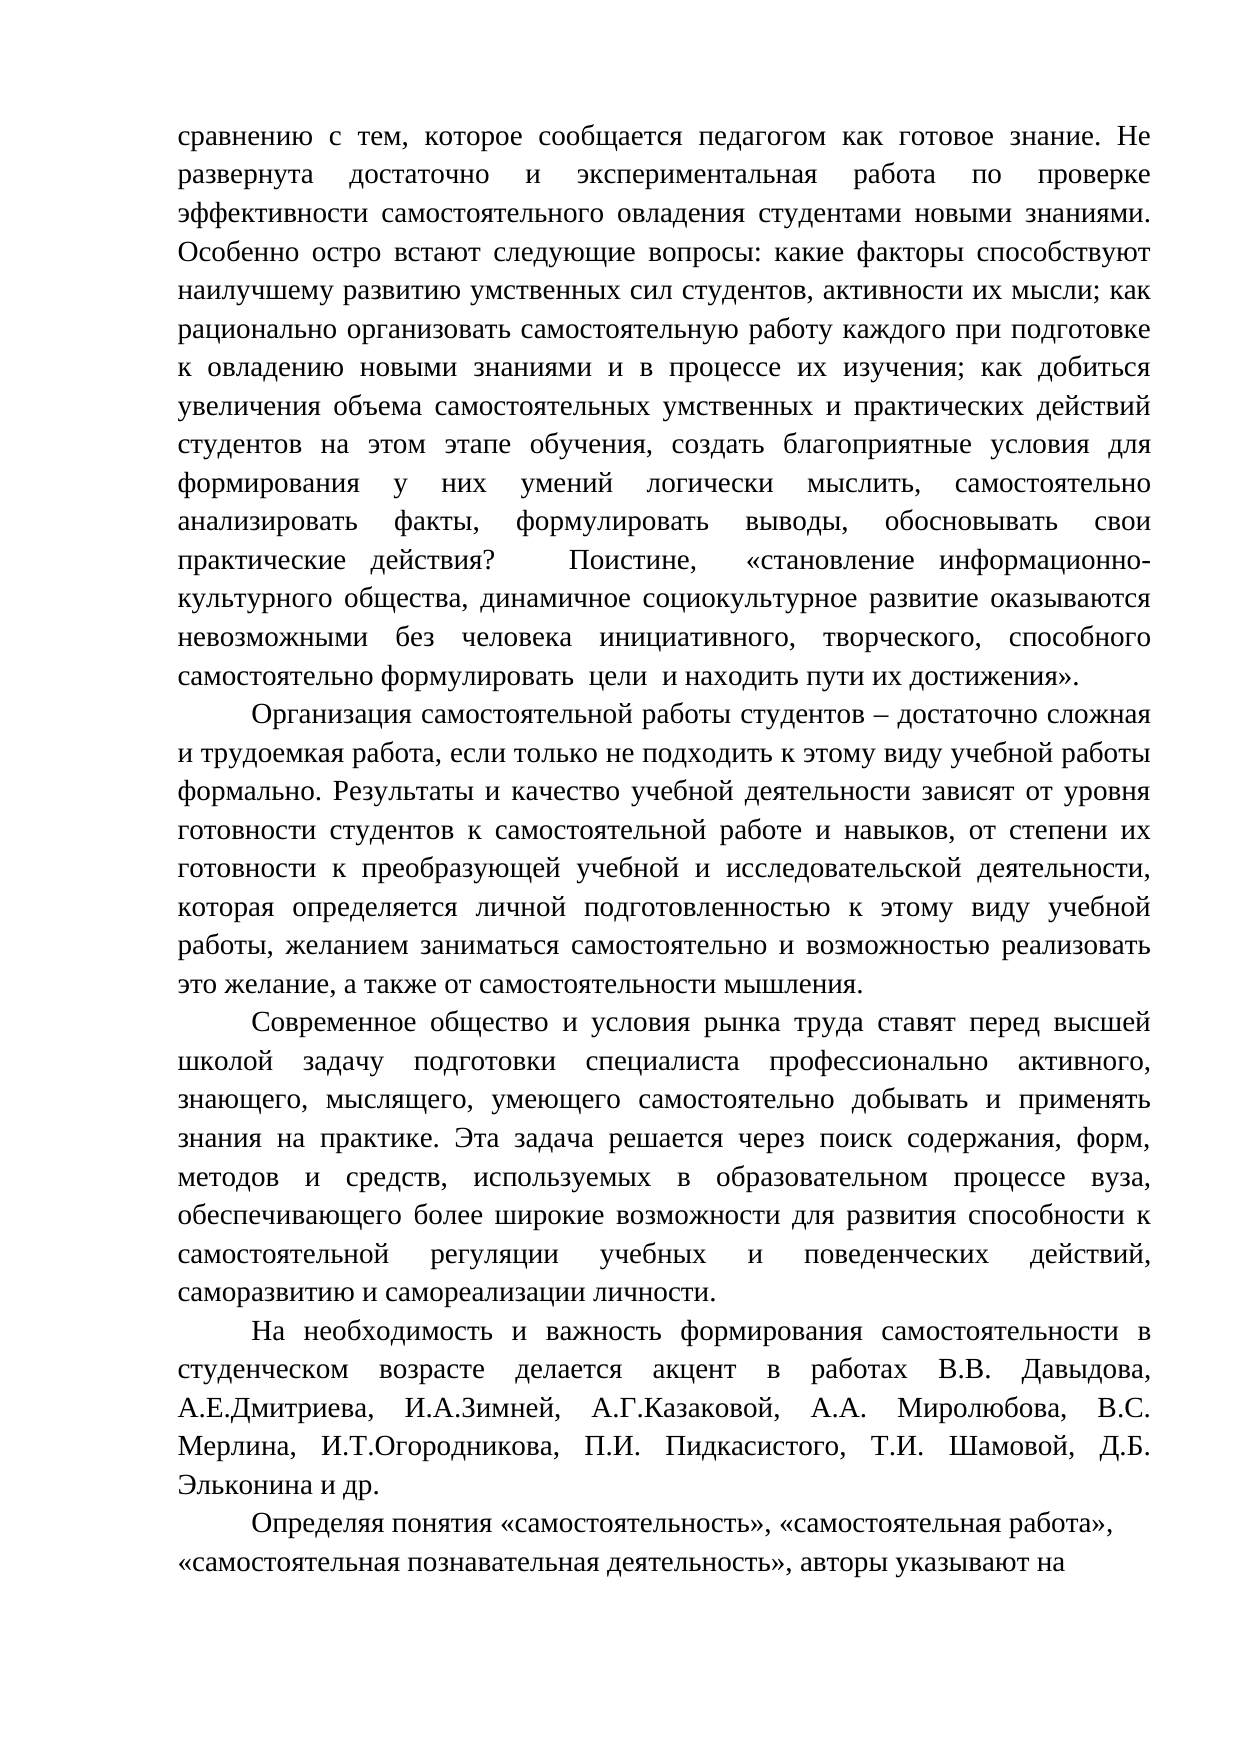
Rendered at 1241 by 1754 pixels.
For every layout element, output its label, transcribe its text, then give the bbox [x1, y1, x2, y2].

text Организация самостоятельной работы студентов – достаточно сложная и трудоемкая работа, если только не подходить к этому виду учебной работы формально. Результаты и качество учебной деятельности зависят от уровня готовности студентов к самостоятельной работе и навыков, от степени их готовности к преобразующей учебной и исследовательской деятельности, которая определяется личной подготовленностью к этому виду учебной работы, желанием заниматься самостоятельно и возможностью реализовать это желание, а также от самостоятельности мышления. [177, 696, 1152, 999]
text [177, 1506, 1152, 1578]
text На необходимость и важность формирования самостоятельности в студенческом возрасте делается акцент в работах В.В. Давыдова, А.Е.Дмитриева, И.А.Зимней, А.Г.Казаковой, А.А. Миролюбова, В.С. Мерлина, И.Т.Огородникова, П.И. Пидкасистого, Т.И. Шамовой, Д.Б. Эльконина и др. [177, 1313, 1152, 1501]
text Современное общество и условия рынка труда ставят перед высшей школой задачу подготовки специалиста профессионально активного, знающего, мыслящего, умеющего самостоятельно добывать и применять знания на практике. Эта задача решается через поиск содержания, форм, методов и средств, используемых в образовательном процессе вуза, обеспечивающего более широкие возможности для развития способности к самостоятельной регуляции учебных и поведенческих действий, саморазвитию и самореализации личности. [177, 1004, 1152, 1308]
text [177, 118, 1152, 691]
